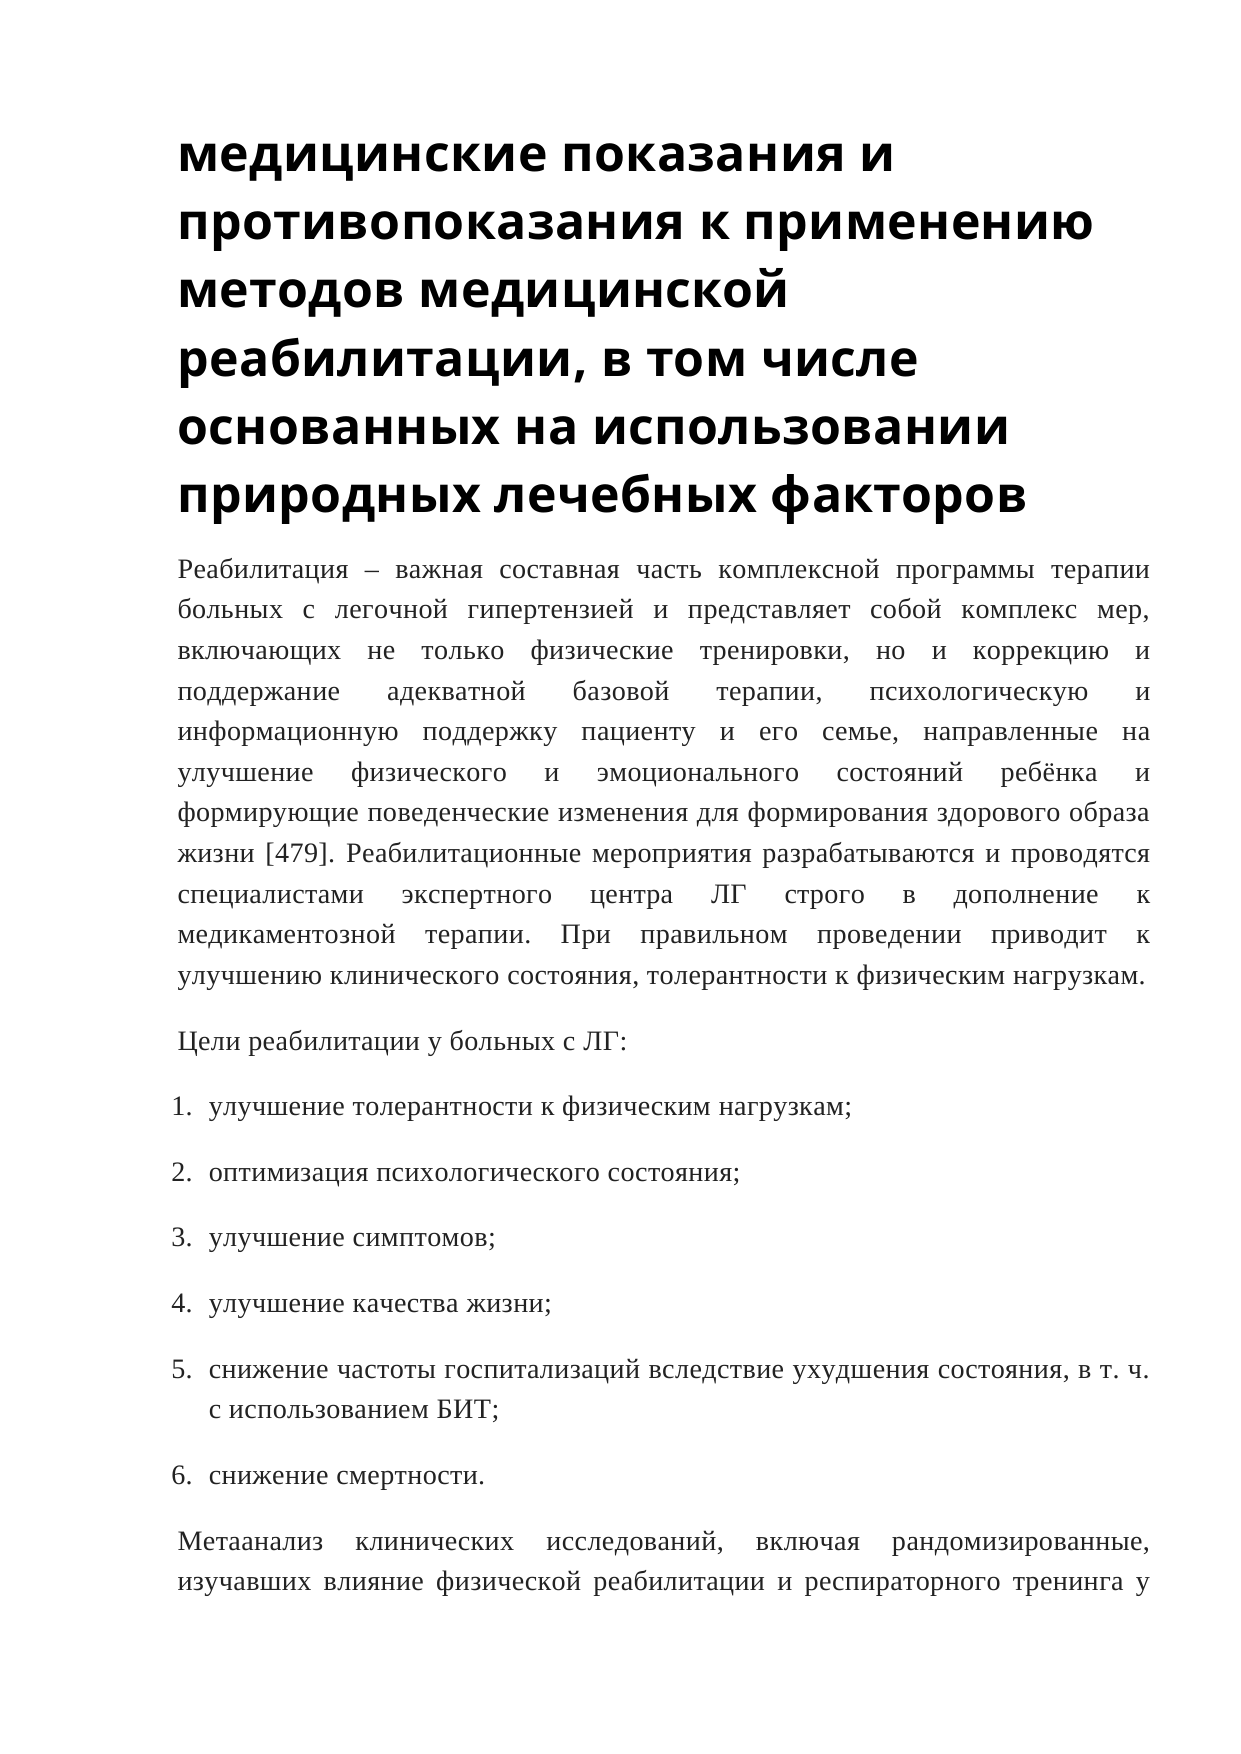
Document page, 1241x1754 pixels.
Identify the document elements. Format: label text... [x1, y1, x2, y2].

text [177, 118, 1152, 527]
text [177, 1515, 1152, 1597]
list снижение смертности. [171, 1450, 1152, 1490]
list снижение частоты госпитализаций вследствие ухудшения состояния, в т. ч. с использованием БИТ; [171, 1343, 1152, 1425]
text Цели реабилитации у больных с ЛГ: [177, 1015, 1152, 1056]
list оптимизация психологического состояния; [171, 1147, 1152, 1187]
list улучшение симптомов; [171, 1212, 1152, 1253]
text Реабилитация – важная составная часть комплексной программы терапии больных с легочной гипертензией и представляет собой комплекс мер, включающих не только физические тренировки, но и коррекцию и поддержание адекватной базовой терапии, психологическую и информационную поддержку пациенту и его семье, направленные на улучшение физического и эмоционального состояний ребёнка и формирующие поведенческие изменения для формирования здорового образа жизни [479]. Реабилитационные мероприятия разрабатываются и проводятся специалистами экспертного центра ЛГ строго в дополнение к медикаментозной терапии. При правильном проведении приводит к улучшению клинического состояния, толерантности к физическим нагрузкам. [177, 543, 1152, 990]
list улучшение толерантности к физическим нагрузкам; [171, 1081, 1152, 1122]
list улучшение качества жизни; [171, 1278, 1152, 1318]
